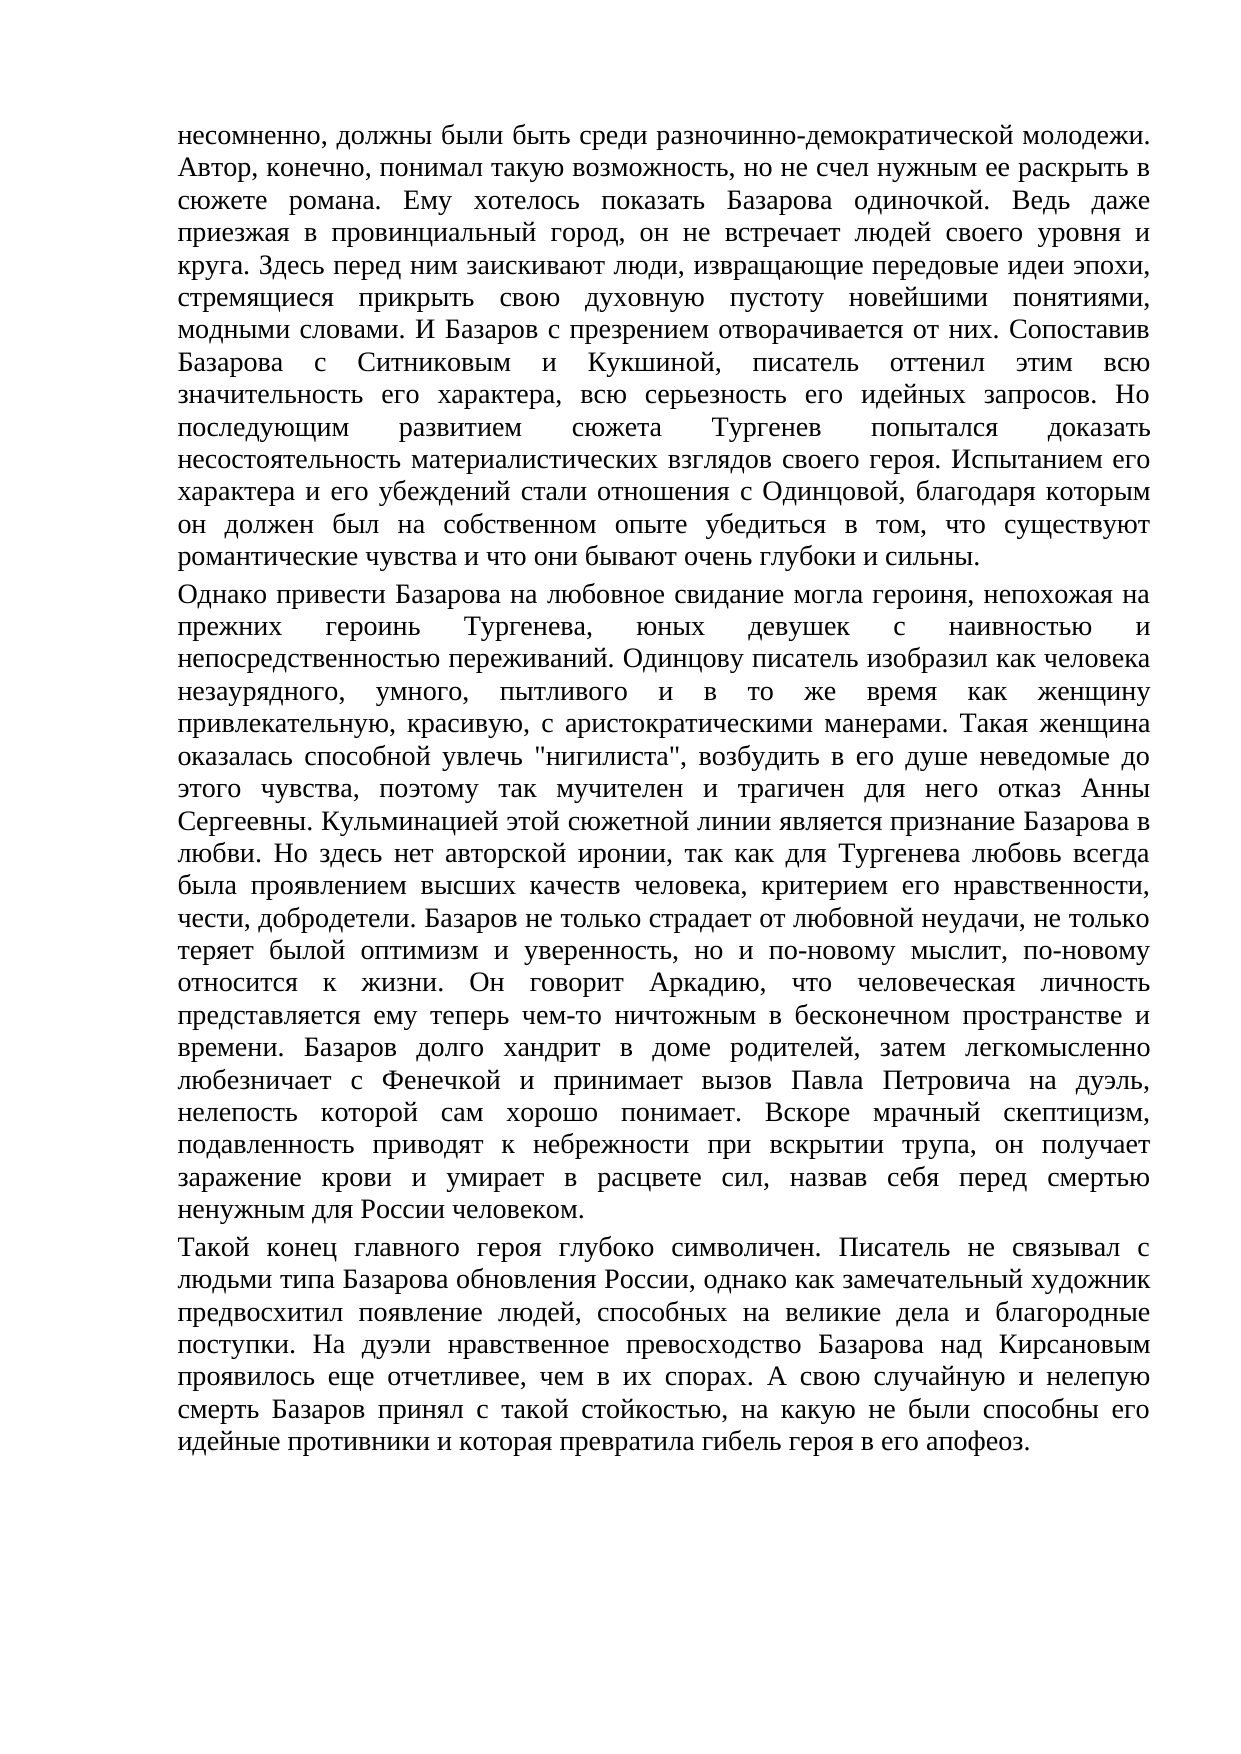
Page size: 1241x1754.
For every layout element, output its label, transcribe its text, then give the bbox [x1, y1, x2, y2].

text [177, 118, 1152, 572]
text Такой конец главного героя глубоко символичен. Писатель не связывал с людьми типа Базарова обновления России, однако как замечательный художник предвосхитил появление людей, способных на великие дела и благородные поступки. На дуэли нравственное превосходство Базарова над Кирсановым проявилось еще отчетливее, чем в их спорах. А свою случайную и нелепую смерть Базаров принял с такой стойкостью, на какую не были способны его идейные противники и которая превратила гибель героя в его апофеоз. [177, 1230, 1152, 1457]
text Однако привести Базарова на любовное свидание могла героиня, непохожая на прежних героинь Тургенева, юных девушек с наивностью и непосредственностью переживаний. Одинцову писатель изобразил как человека незаурядного, умного, пытливого и в то же время как женщину привлекательную, красивую, с аристократическими манерами. Такая женщина оказалась способной увлечь "нигилиста", возбудить в его душе неведомые до этого чувства, поэтому так мучителен и трагичен для него отказ Анны Сергеевны. Кульминацией этой сюжетной линии является признание Базарова в любви. Но здесь нет авторской иронии, так как для Тургенева любовь всегда была проявлением высших качеств человека, критерием его нравственности, чести, добродетели. Базаров не только страдает от любовной неудачи, не только теряет былой оптимизм и уверенность, но и по-новому мыслит, по-новому относится к жизни. Он говорит Аркадию, что человеческая личность представляется ему теперь чем-то ничтожным в бесконечном пространстве и времени. Базаров долго хандрит в доме родителей, затем легкомысленно любезничает с Фенечкой и принимает вызов Павла Петровича на дуэль, нелепость которой сам хорошо понимает. Вскоре мрачный скептицизм, подавленность приводят к небрежности при вскрытии трупа, он получает заражение крови и умирает в расцвете сил, назвав себя перед смертью ненужным для России человеком. [177, 577, 1152, 1225]
